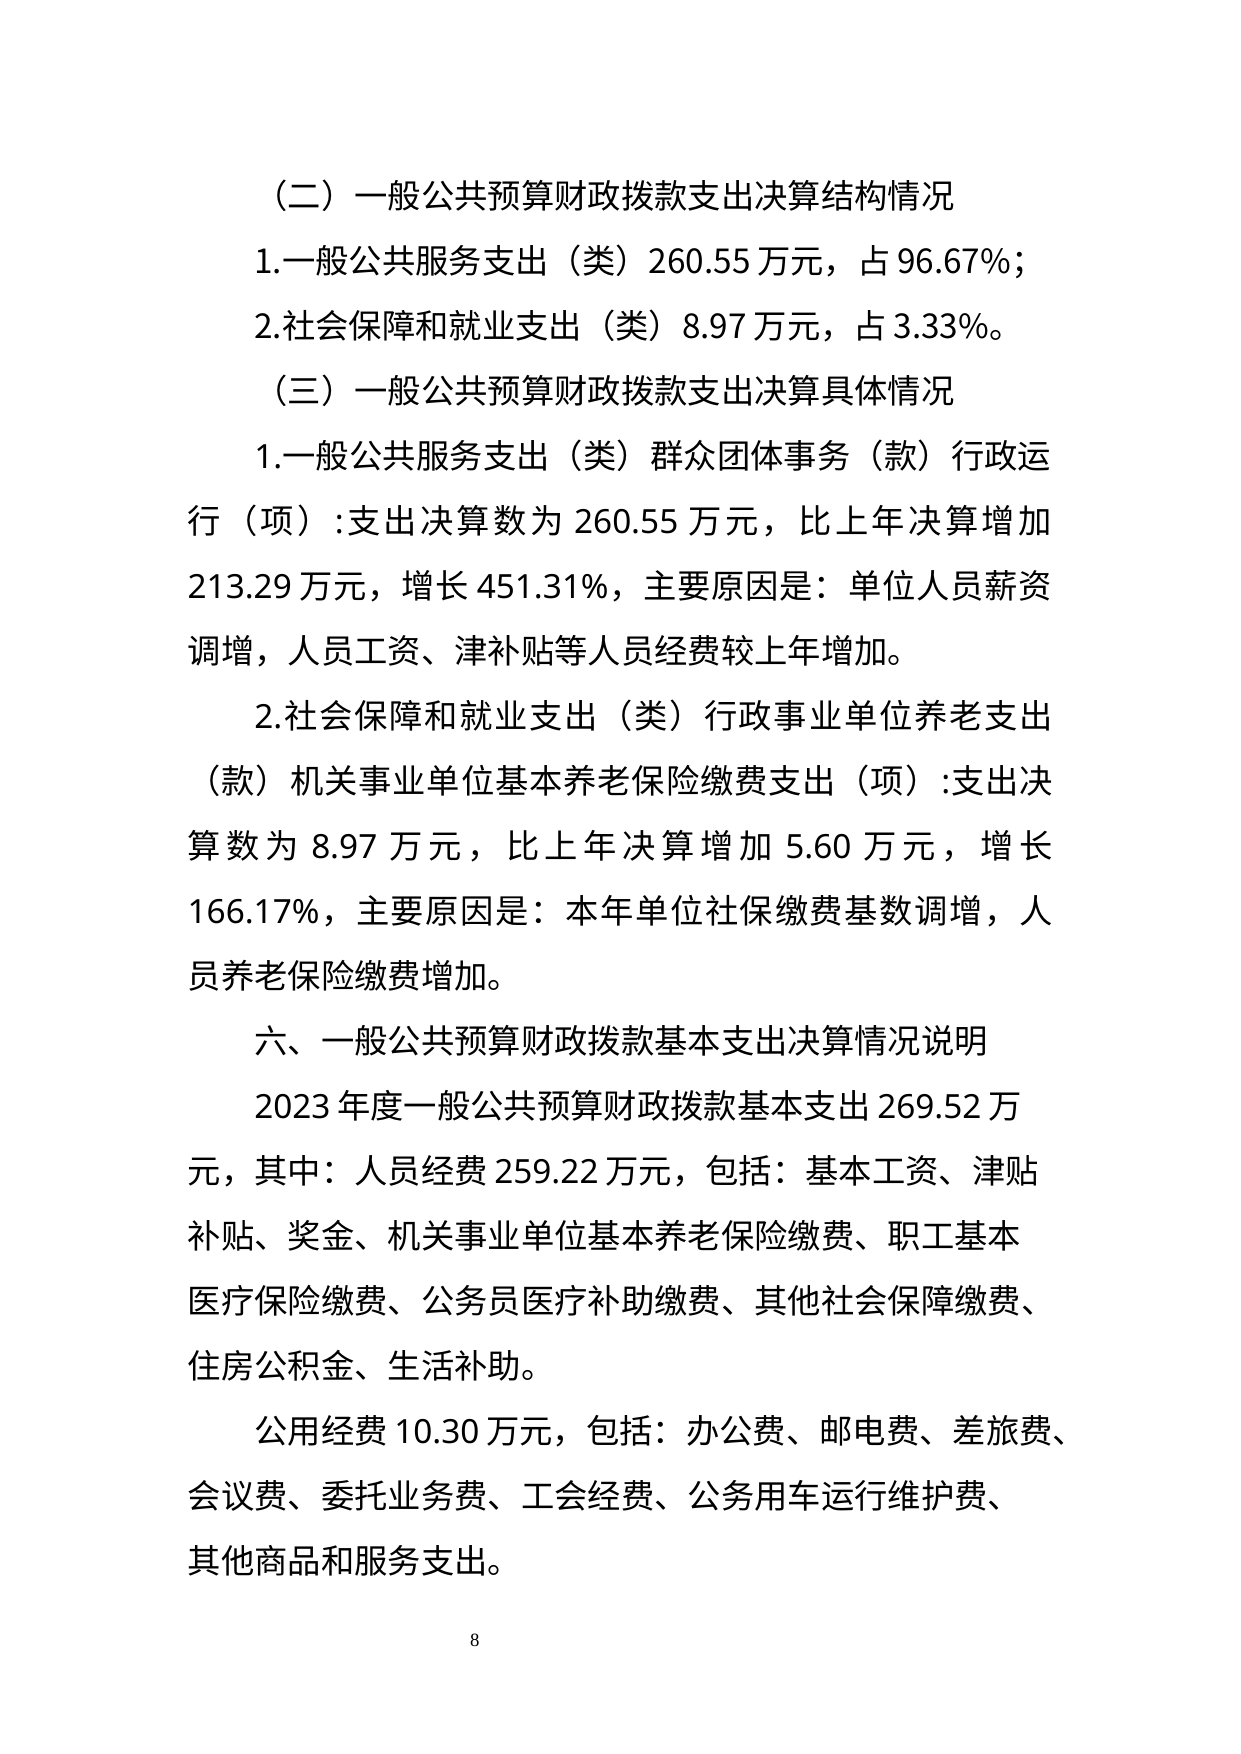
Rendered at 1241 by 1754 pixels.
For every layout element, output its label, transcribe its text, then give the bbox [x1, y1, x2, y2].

text 公用经费10.30万元，包括：办公费、邮电费、差旅费、会议费、委托业务费、工会经费、公务用车运行维护费、其他商品和服务支出。 [187, 1397, 1053, 1592]
text 1.一般公共服务支出（类）群众团体事务（款）行政运行（项）:支出决算数为260.55万元，比上年决算增加213.29万元，增长451.31%，主要原因是：单位人员薪资调增，人员工资、津补贴等人员经费较上年增加。 [187, 422, 1053, 682]
text （三）一般公共预算财政拨款支出决算具体情况 [187, 357, 1053, 422]
text 1.一般公共服务支出（类）260.55万元，占96.67%； [187, 227, 1053, 292]
text 2023年度一般公共预算财政拨款基本支出269.52万元，其中：人员经费259.22万元，包括：基本工资、津贴补贴、奖金、机关事业单位基本养老保险缴费、职工基本医疗保险缴费、公务员医疗补助缴费、其他社会保障缴费、住房公积金、生活补助。 [187, 1072, 1053, 1397]
text 2.社会保障和就业支出（类）8.97万元，占3.33%。 [187, 292, 1053, 357]
list 一般公共预算财政拨款支出决算结构情况 [187, 162, 1053, 227]
text 六、一般公共预算财政拨款基本支出决算情况说明 [187, 1007, 1053, 1072]
text 2.社会保障和就业支出（类）行政事业单位养老支出（款）机关事业单位基本养老保险缴费支出（项）:支出决算数为8.97万元，比上年决算增加5.60万元，增长166.17%，主要原因是：本年单位社保缴费基数调增，人员养老保险缴费增加。 [187, 682, 1053, 1007]
